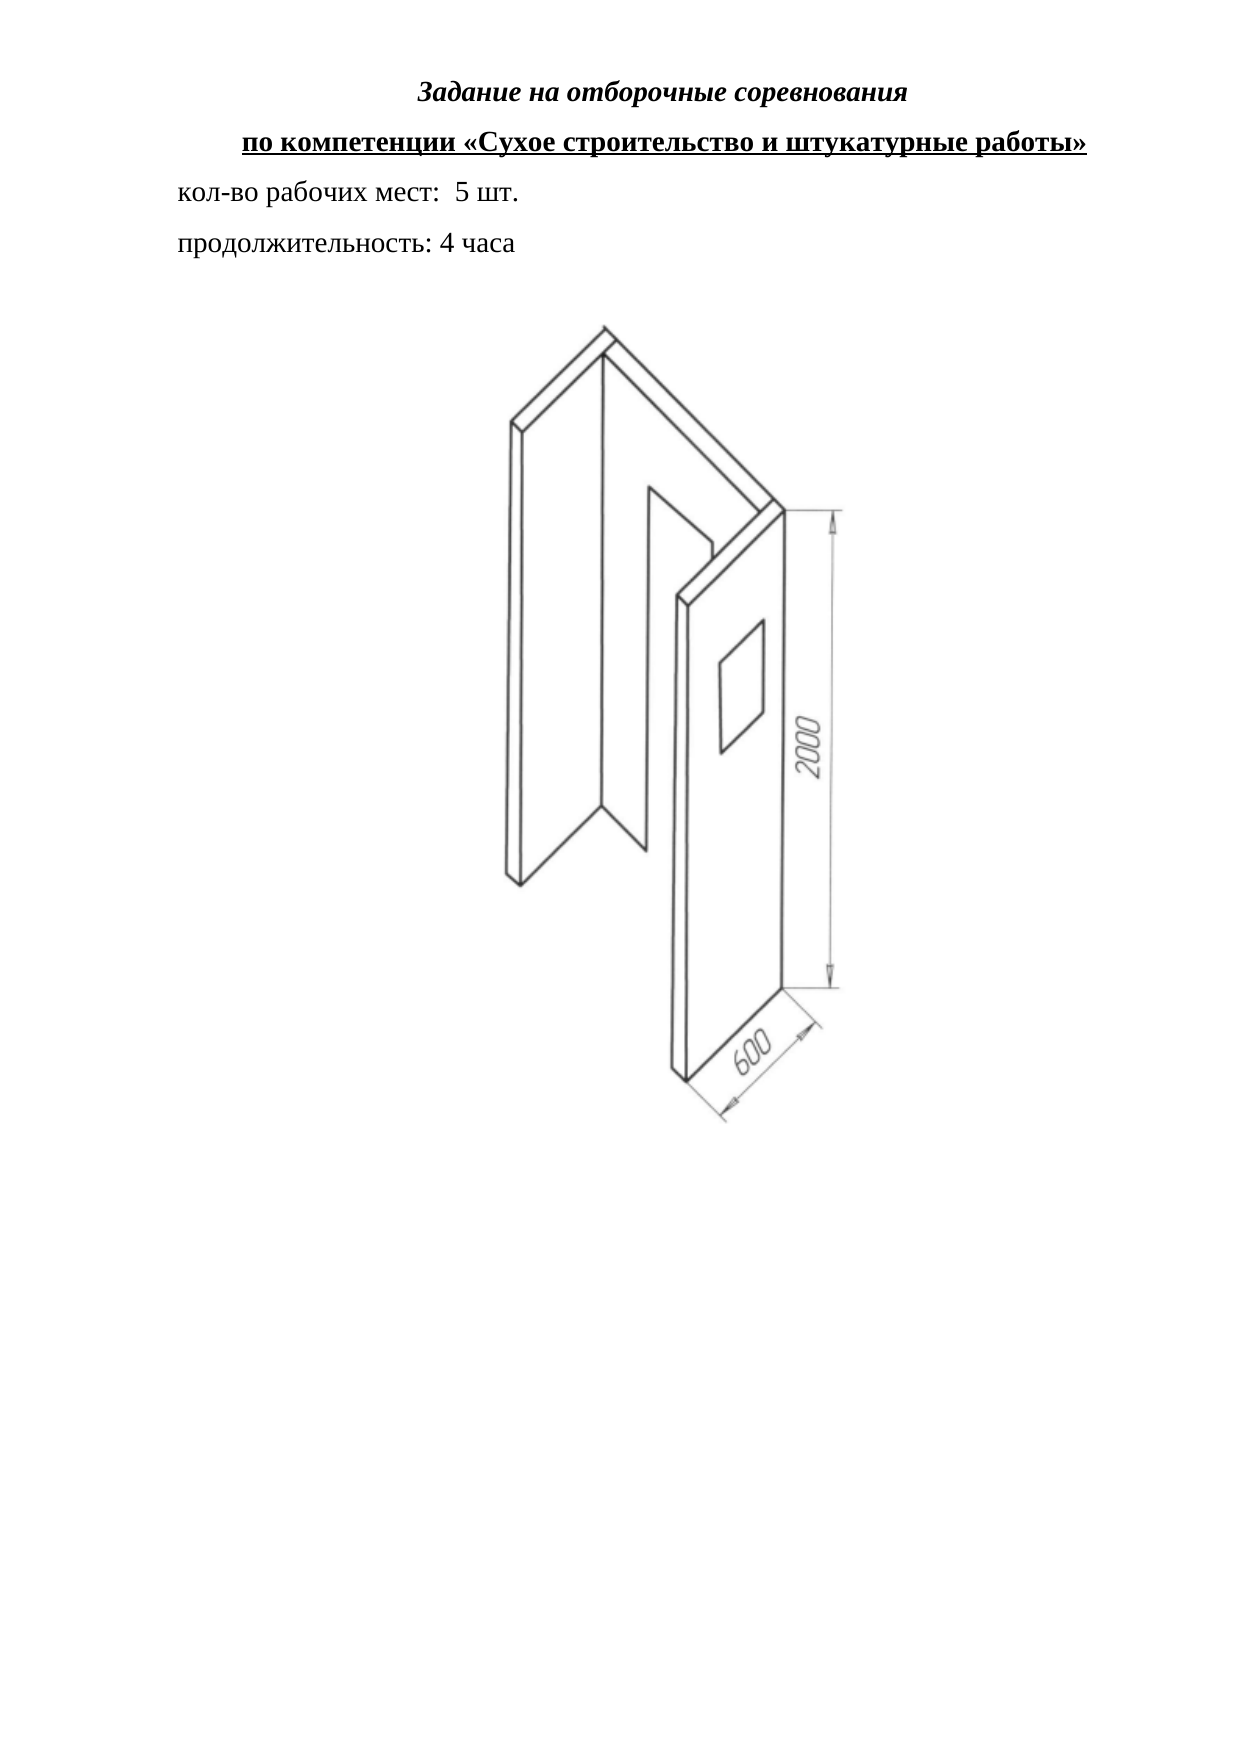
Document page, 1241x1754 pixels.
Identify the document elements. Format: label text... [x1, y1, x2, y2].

text кол-во рабочих мест: 5 шт. [177, 174, 1152, 208]
text по компетенции «Сухое строительство и штукатурные работы» [177, 124, 1152, 158]
picture [421, 275, 908, 1155]
text продолжительность: 4 часа [177, 225, 1152, 258]
text Задание на отборочные соревнования [177, 74, 1152, 107]
